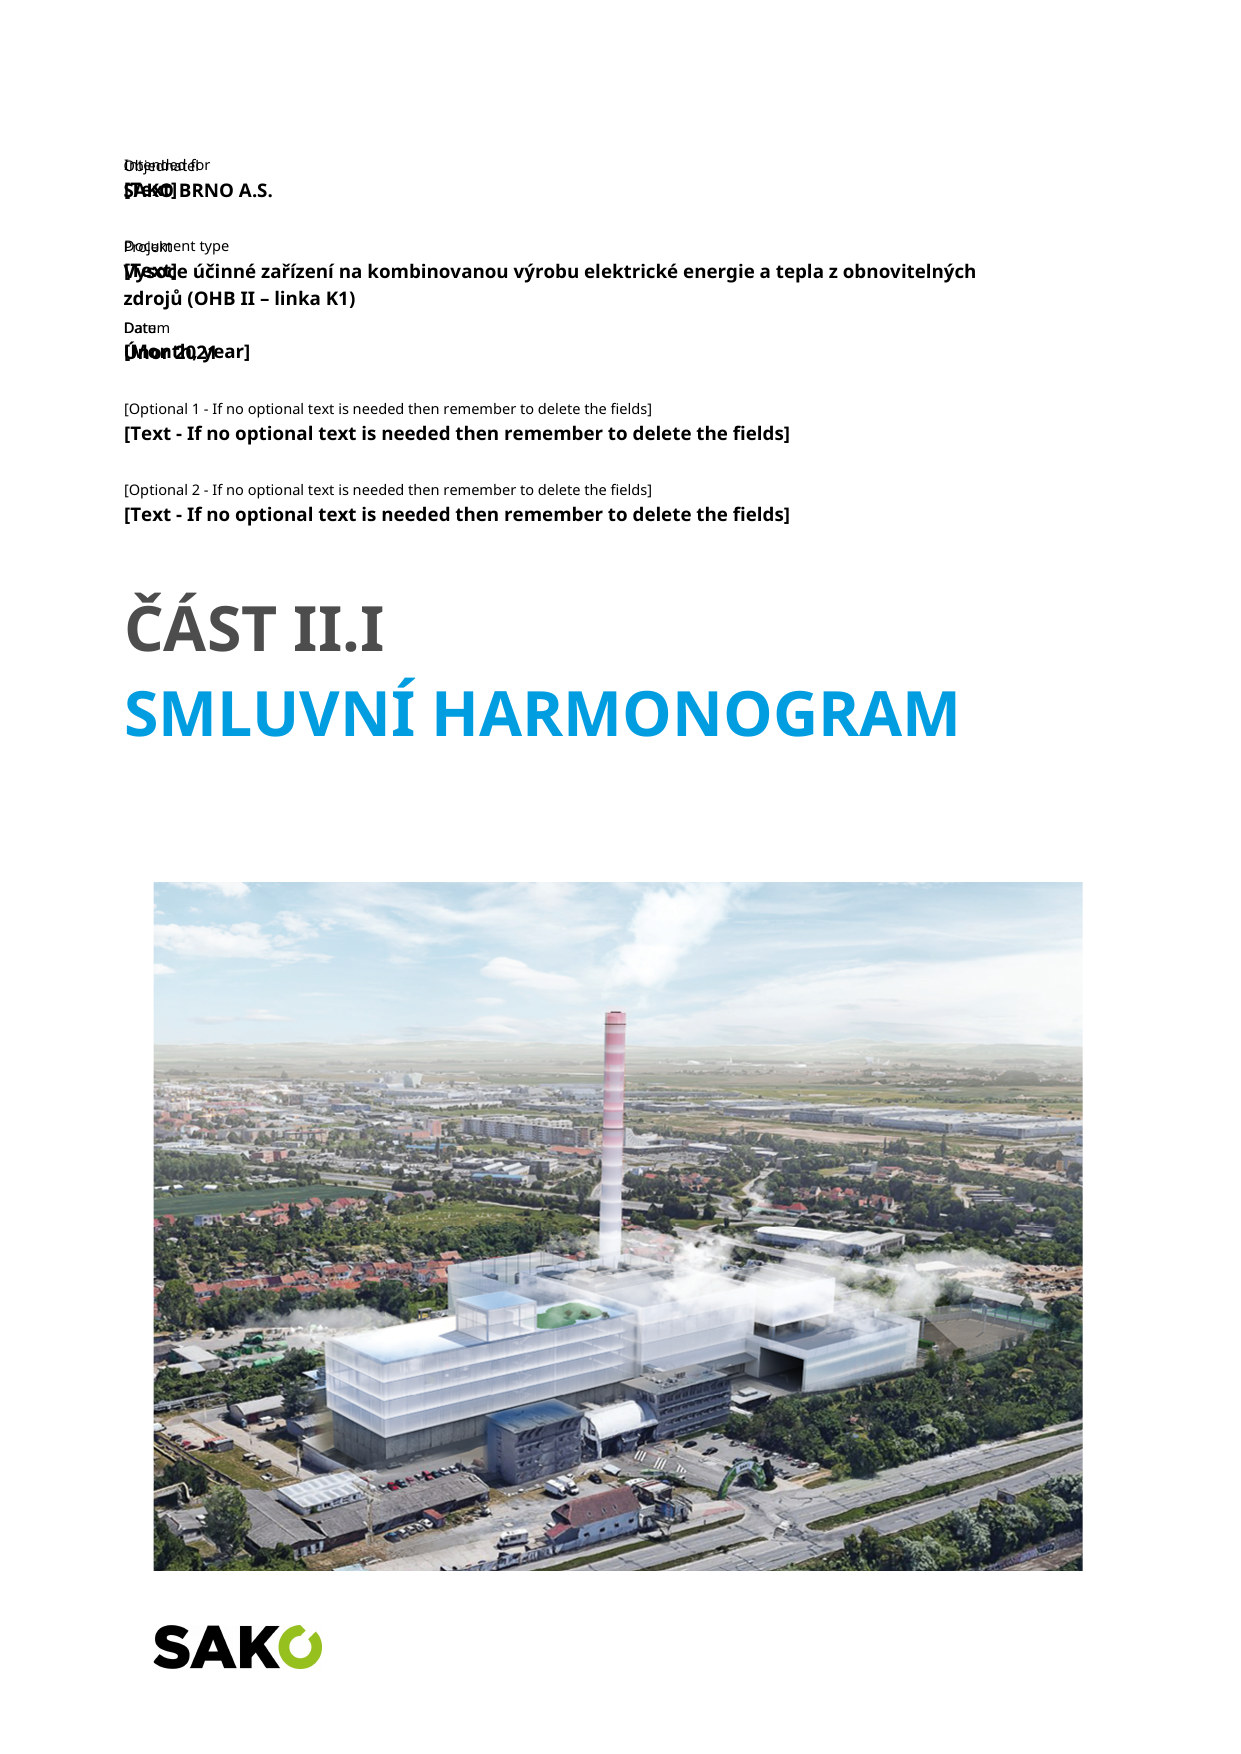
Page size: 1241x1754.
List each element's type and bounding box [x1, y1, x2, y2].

picture [153, 882, 1083, 1571]
picture [153, 1625, 322, 1669]
